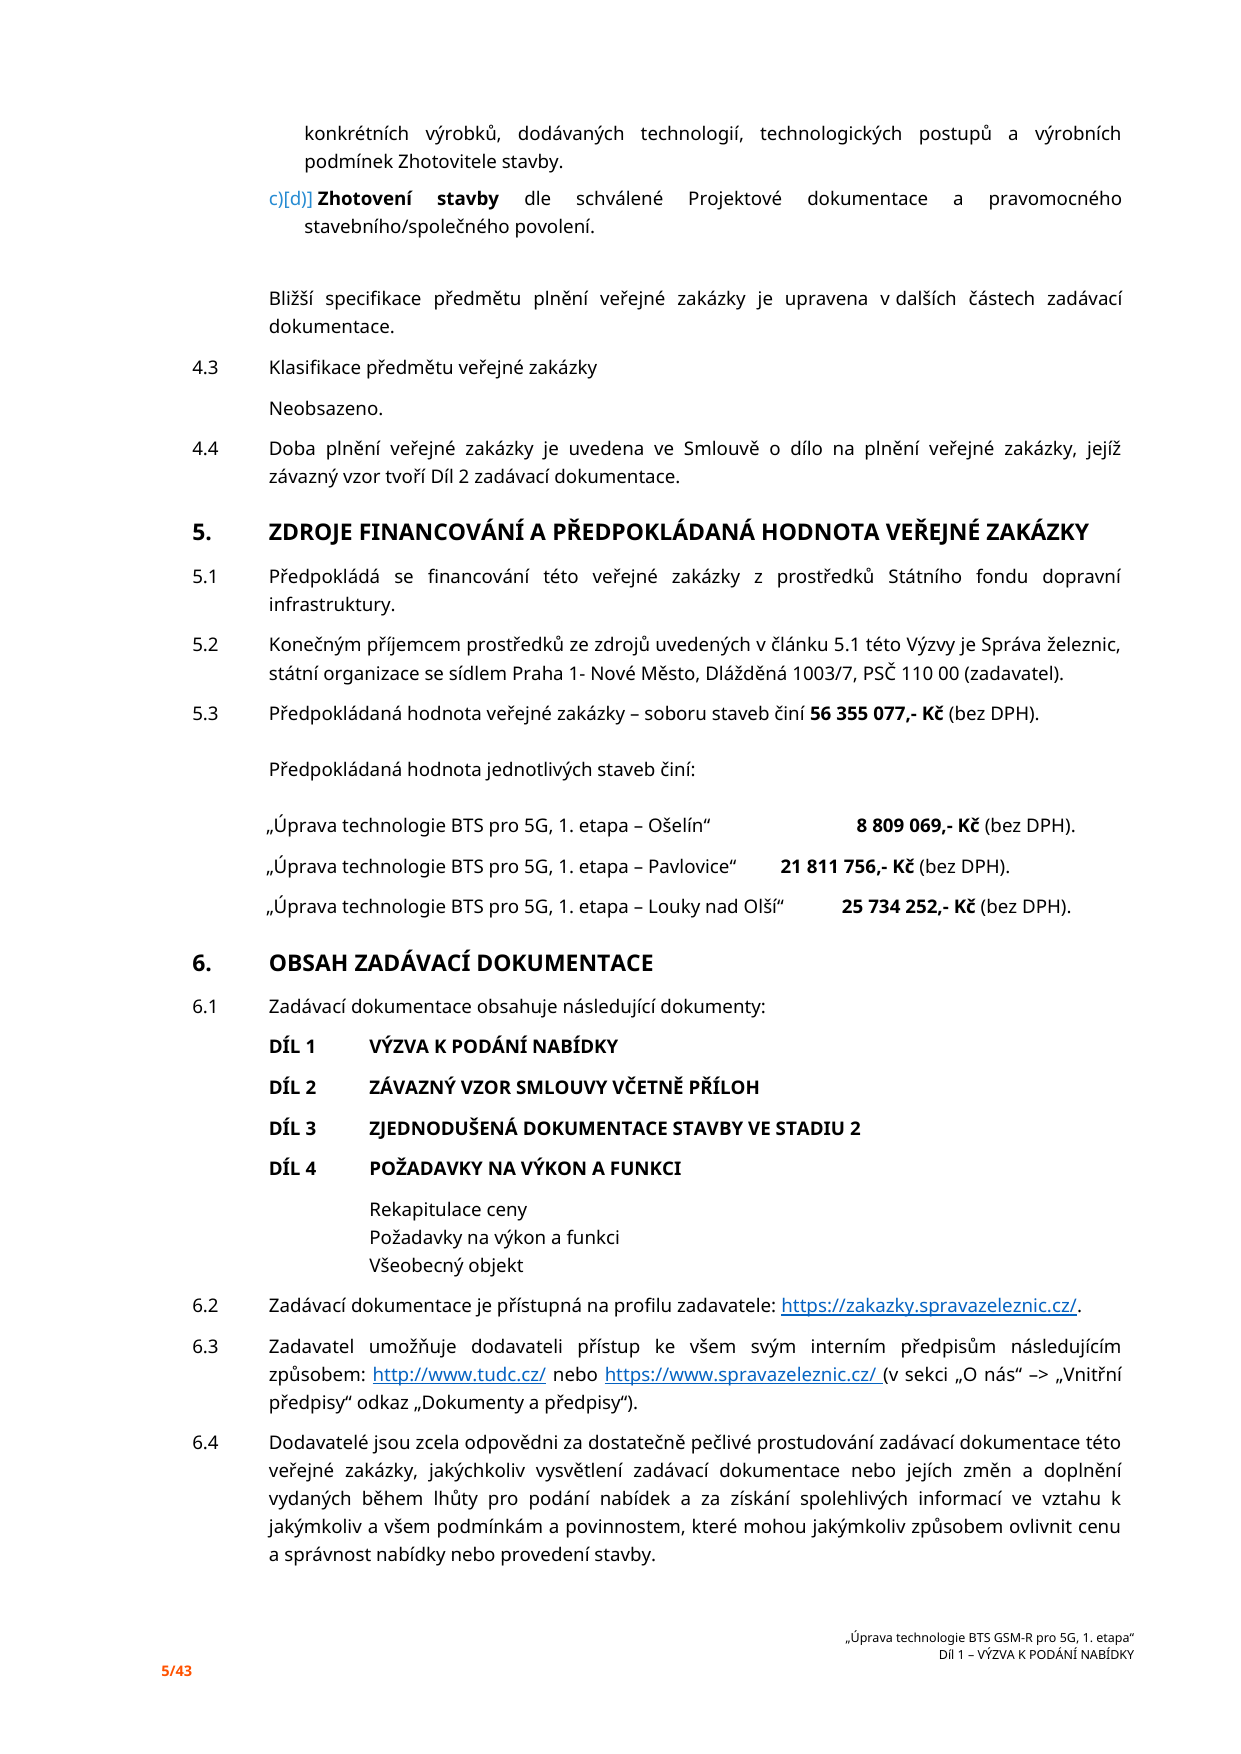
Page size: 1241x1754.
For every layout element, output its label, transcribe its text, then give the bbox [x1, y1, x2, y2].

text Klasifikace předmětu veřejné zakázky [192, 354, 1122, 380]
text Konečným příjemcem prostředků ze zdrojů uvedených v článku 5.1 této Výzvy je Správa železnic, státní organizace se sídlem Praha 1- Nové Město, Dlážděná 1003/7, PSČ 110 00 (zadavatel). [192, 632, 1122, 685]
text Doba plnění veřejné zakázky je uvedena ve Smlouvě o dílo na plnění veřejné zakázky, jejíž závazný vzor tvoří Díl 2 zadávací dokumentace. [192, 435, 1122, 489]
text DÍL 3 ZJEDNODUŠENÁ DOKUMENTACE STAVBY VE STADIU 2 [269, 1115, 1122, 1140]
text „Úprava technologie BTS pro 5G, 1. etapa – Pavlovice“ 21 811 756,- Kč (bez DPH). [266, 853, 1122, 878]
text DÍL 4 POŽADAVKY NA VÝKON A FUNKCI [269, 1155, 1122, 1181]
text Zhotovení stavby dle schválené Projektové dokumentace a pravomocného stavebního/společného povolení. [269, 185, 1122, 238]
text Rekapitulace ceny [269, 1196, 1122, 1221]
text „Úprava technologie BTS pro 5G, 1. etapa – Louky nad Olší“ 25 734 252,- Kč (bez DPH). [266, 893, 1122, 919]
text Bližší specifikace předmětu plnění veřejné zakázky je upravena v dalších částech zadávací dokumentace. [269, 286, 1122, 339]
text ZDROJE FINANCOVÁNÍ A PŘEDPOKLÁDANÁ HODNOTA VEŘEJNÉ ZAKÁZKY [192, 516, 1122, 548]
list Předpokládaná hodnota jednotlivých staveb činí: [195, 756, 1122, 782]
text Zadávací dokumentace je přístupná na profilu zadavatele: https://zakazky.spravazeleznic.cz/. [192, 1292, 1122, 1318]
text Předpokládá se financování této veřejné zakázky z prostředků Státního fondu dopravní infrastruktury. [192, 563, 1122, 617]
text Zadávací dokumentace obsahuje následující dokumenty: [192, 993, 1122, 1019]
text Požadavky na výkon a funkci [269, 1224, 1122, 1249]
text Neobsazeno. [269, 395, 1122, 420]
text OBSAH ZADÁVACÍ DOKUMENTACE [192, 946, 1122, 978]
text DÍL 2 ZÁVAZNÝ VZOR SMLOUVY VČETNĚ PŘÍLOH [269, 1074, 1122, 1100]
text Předpokládaná hodnota veřejné zakázky – soboru staveb činí 56 355 077,- Kč (bez DPH). [192, 700, 1122, 726]
text DÍL 1 VÝZVA K PODÁNÍ NABÍDKY [269, 1034, 1122, 1059]
text Dodavatelé jsou zcela odpovědni za dostatečně pečlivé prostudování zadávací dokumentace této veřejné zakázky, jakýchkoliv vysvětlení zadávací dokumentace nebo jejích změn a doplnění vydaných během lhůty pro podání nabídek a za získání spolehlivých informací ve vztahu k jakýmkoliv a všem podmínkám a povinnostem, které mohou jakýmkoliv způsobem ovlivnit cenu a správnost nabídky nebo provedení stavby. [192, 1429, 1122, 1567]
text Zadavatel umožňuje dodavateli přístup ke všem svým interním předpisům následujícím způsobem: http://www.tudc.cz/ nebo https://www.spravazeleznic.cz/ (v sekci „O nás“ –> „Vnitřní předpisy“ odkaz „Dokumenty a předpisy“). [192, 1333, 1122, 1414]
text „Úprava technologie BTS pro 5G, 1. etapa – Ošelín“ 8 809 069,- Kč (bez DPH). [266, 812, 1122, 838]
text Všeobecný objekt [269, 1252, 1122, 1277]
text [269, 121, 1122, 174]
